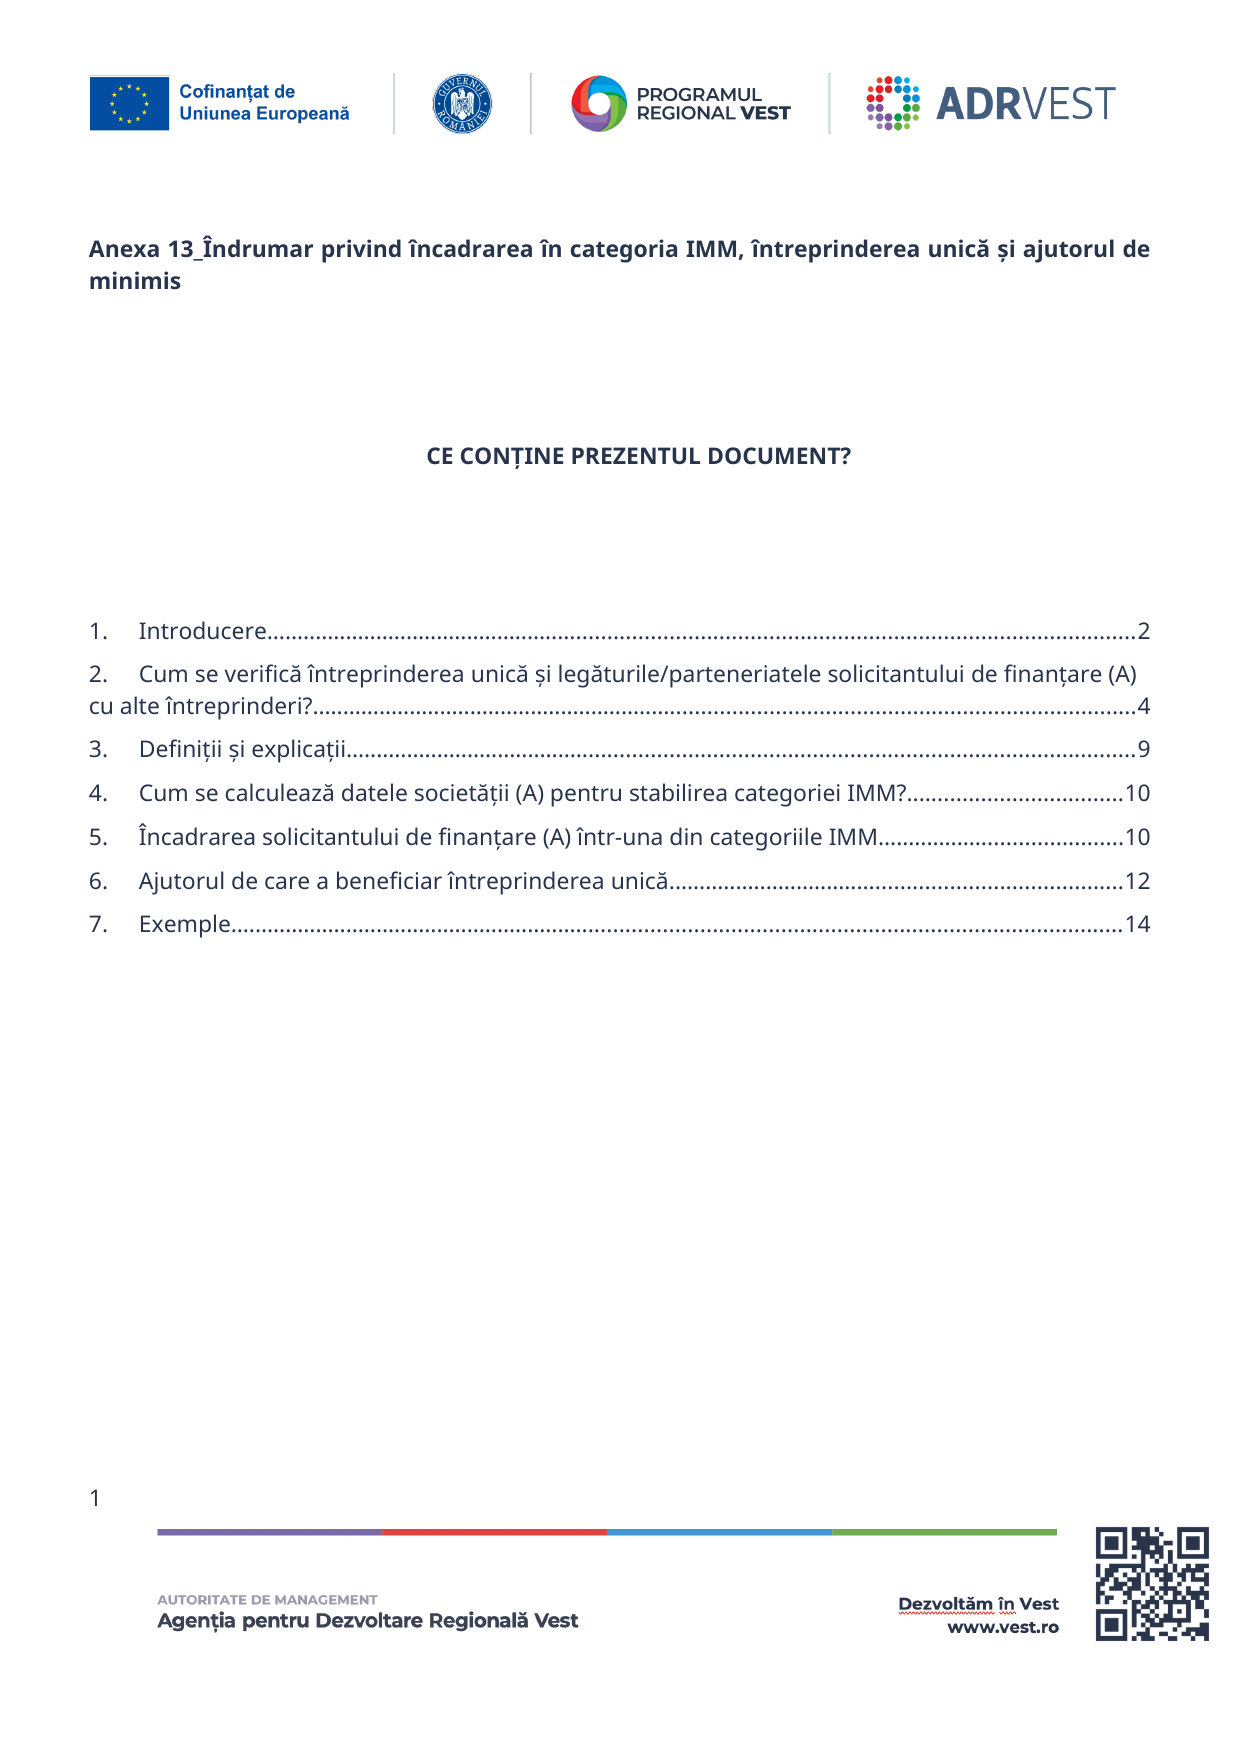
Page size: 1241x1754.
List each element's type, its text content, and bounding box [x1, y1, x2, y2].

picture [88, 1513, 1241, 1680]
picture [88, 73, 1116, 134]
text CE CONȚINE PREZENTUL DOCUMENT? [126, 440, 1152, 471]
text Anexa 13_Îndrumar privind încadrarea în categoria IMM, întreprinderea unică și ajutorul de minimis [89, 233, 1152, 296]
